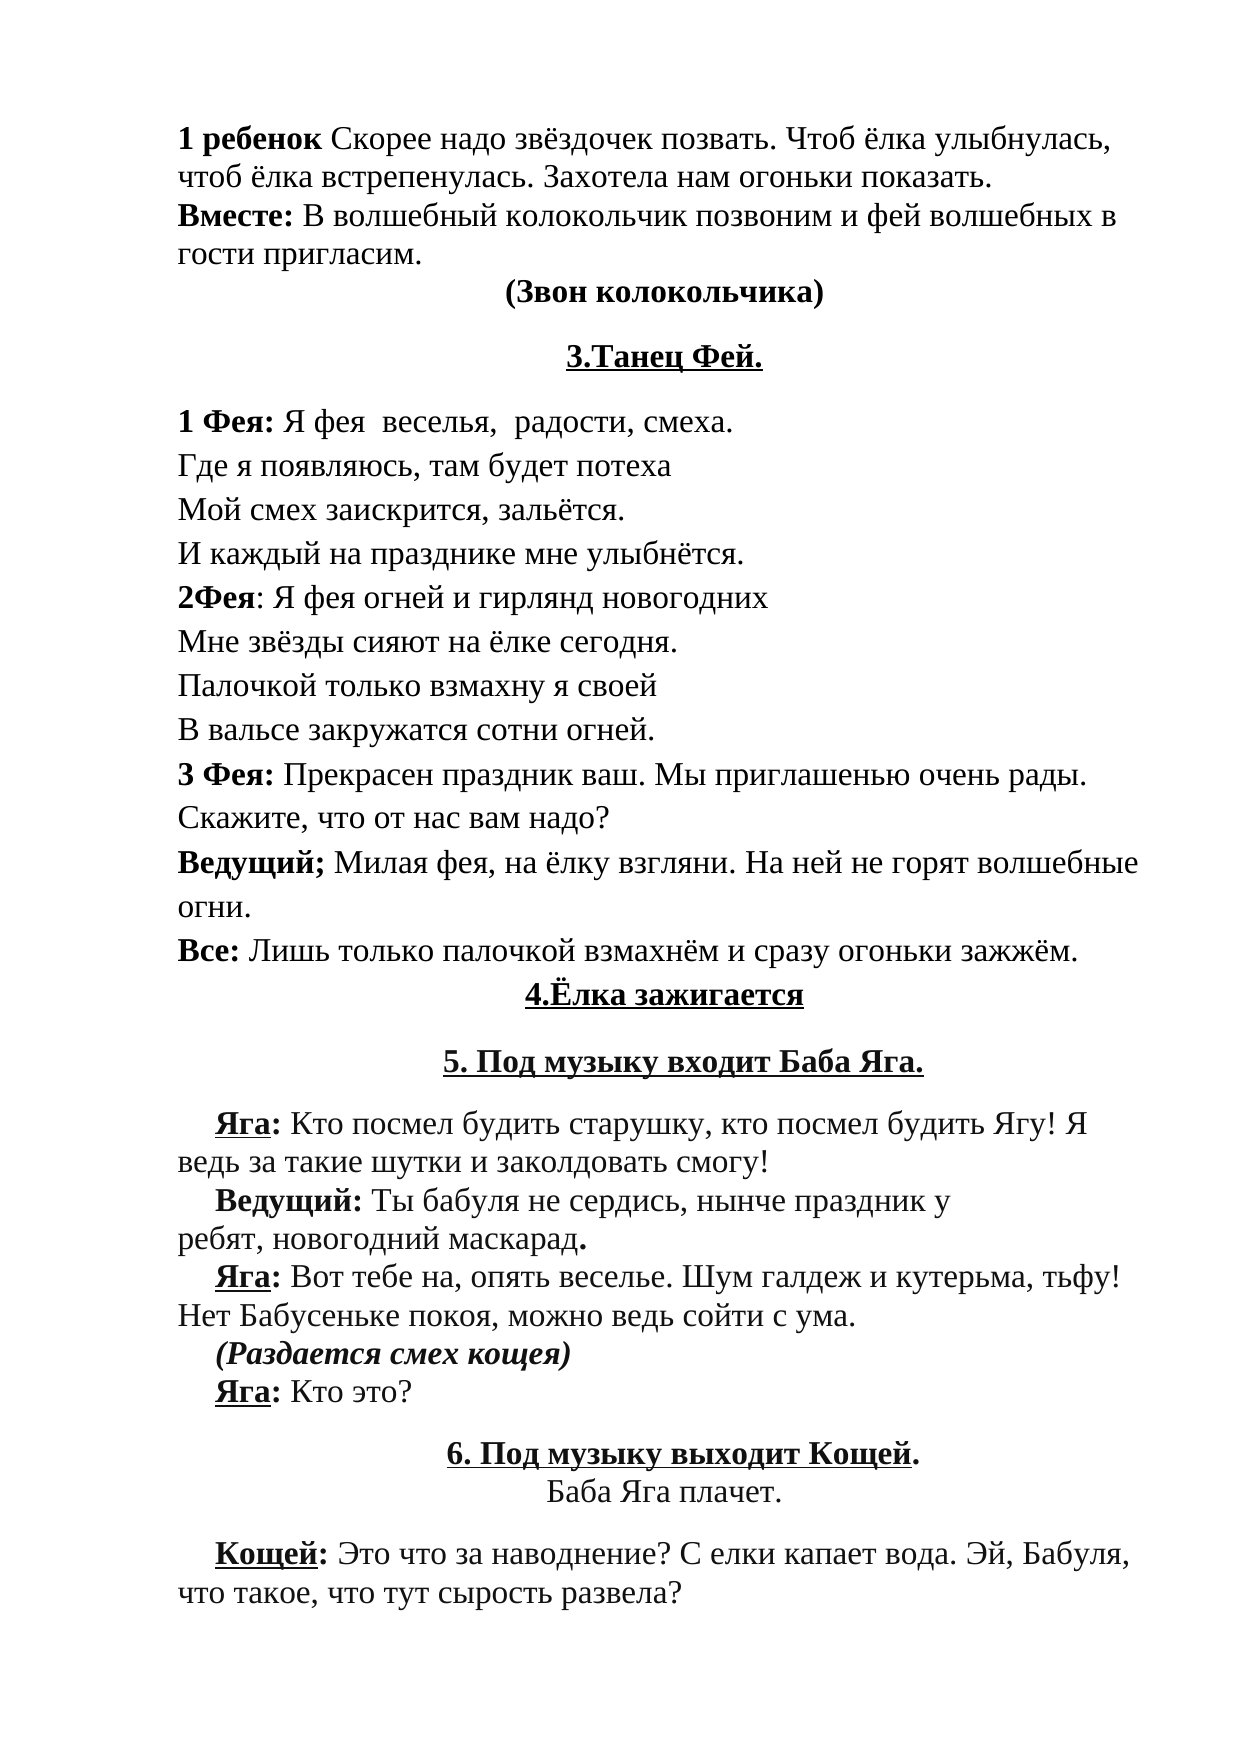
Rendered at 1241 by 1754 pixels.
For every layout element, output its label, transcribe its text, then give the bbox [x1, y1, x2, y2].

text Где я появляюсь, там будет потеха [177, 445, 1152, 484]
text (Раздается смех кощея) [177, 1333, 1152, 1372]
text 6. Под музыку выходит Кощей. Баба Яга плачет. [177, 1433, 1152, 1510]
text 3.Танец Фей. [177, 336, 1152, 375]
text Мне звёзды сияют на ёлке сегодня. [177, 622, 1152, 660]
text Яга: Вот тебе на, опять веселье. Шум галдеж и кутерьма, тьфу! Нет Бабусеньке покоя, можно ведь сойти с ума. [177, 1257, 1152, 1333]
text Вместе: В волшебный колокольчик позвоним и фей волшебных в гости пригласим. [177, 195, 1152, 271]
text Все: Лишь только палочкой взмахнём и сразу огоньки зажжём. [177, 930, 1152, 968]
text В вальсе закружатся сотни огней. [177, 710, 1152, 748]
text (Звон колокольчика) [177, 271, 1152, 310]
text Ведущий; Милая фея, на ёлку взгляни. На ней не горят волшебные огни. [177, 842, 1152, 924]
text 2Фея: Я фея огней и гирлянд новогодних [177, 577, 1152, 616]
text 1 ребенок Скорее надо звёздочек позвать. Чтоб ёлка улыбнулась, чтоб ёлка встрепенулась. Захотела нам огоньки показать. [177, 118, 1152, 195]
text И каждый на празднике мне улыбнётся. [177, 533, 1152, 572]
text Палочкой только взмахну я своей [177, 666, 1152, 704]
text Кощей: Это что за наводнение? С елки капает вода. Эй, Бабуля, что такое, что тут сырость развела? [177, 1533, 1152, 1610]
text 5. Под музыку входит Баба Яга. [177, 1042, 1152, 1080]
text Яга: Кто это? [177, 1372, 1152, 1410]
text Мой смех заискрится, зальётся. [177, 489, 1152, 528]
text 1 Фея: Я фея веселья, радости, смеха. [177, 401, 1152, 439]
text 3 Фея: Прекрасен праздник ваш. Мы приглашенью очень рады. Скажите, что от нас вам надо? [177, 754, 1152, 836]
text Ведущий: Ты бабуля не сердись, нынче праздник у ребят, новогодний маскарад. [177, 1180, 1152, 1257]
text Яга: Кто посмел будить старушку, кто посмел будить Ягу! Я ведь за такие шутки и заколдовать смогу! [177, 1103, 1152, 1180]
text 4.Ёлка зажигается [177, 974, 1152, 1012]
